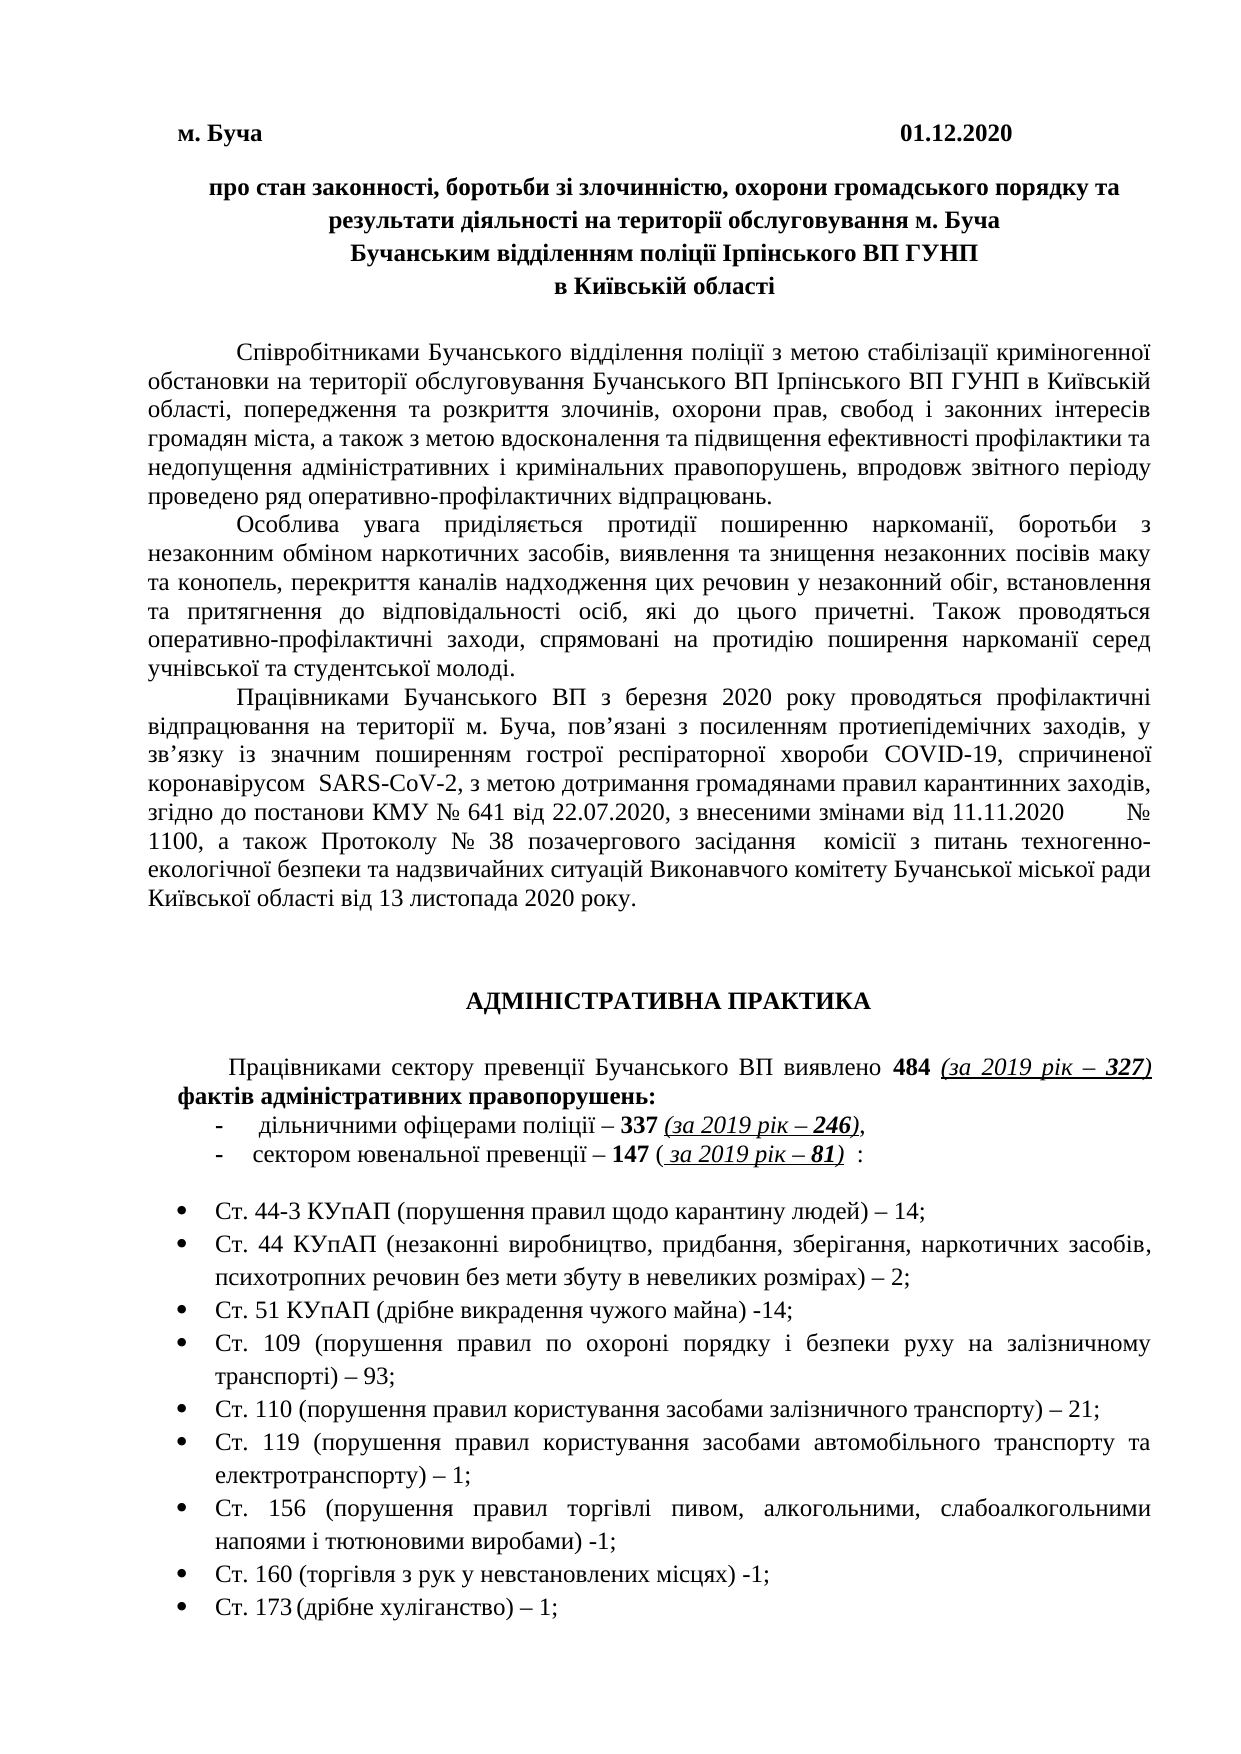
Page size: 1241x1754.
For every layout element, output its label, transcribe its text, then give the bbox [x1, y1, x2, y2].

list Ст. 173 (дрібне хуліганство) – 1; [177, 1592, 1152, 1621]
list Ст. 119 (порушення правил користування засобами автомобільного транспорту та електротранспорту) – 1; [177, 1427, 1152, 1489]
list Ст. 109 (порушення правил по охороні порядку і безпеки руху на залізничному транспорті) – 93; [177, 1328, 1152, 1390]
text в Київській області [177, 271, 1152, 300]
text Працівниками сектору превенції Бучанського ВП виявлено 484 (за 2019 рік – 327) фактів адміністративних правопорушень: [177, 1052, 1152, 1110]
text АДМІНІСТРАТИВНА ПРАКТИКА [177, 986, 1152, 1015]
text м. Буча 01.12.2020 [177, 118, 1152, 147]
text Працівниками Бучанського ВП з березня 2020 року проводяться профілактичні відпрацювання на території м. Буча, пов’язані з посиленням протиепідемічних заходів, у зв’язку із значним поширенням гострої респіраторної хвороби COVID-19, спричиненої коронавірусом SARS-CoV-2, з метою дотримання громадянами правил карантинних заходів, згідно до постанови КМУ № 641 від 22.07.2020, з внесеними змінами від 11.11.2020 № 1100, а також Протоколу № 38 позачергового засідання комісії з питань техногенно-екологічної безпеки та надзвичайних ситуацій Виконавчого комітету Бучанської міської ради Київської області від 13 листопада 2020 року. [148, 682, 1152, 912]
text Особлива увага приділяється протидії поширенню наркоманії, боротьби з незаконним обміном наркотичних засобів, виявлення та знищення незаконних посівів маку та конопель, перекриття каналів надходження цих речовин у незаконний обіг, встановлення та притягнення до відповідальності осіб, які до цього причетні. Також проводяться оперативно-профілактичні заходи, спрямовані на протидію поширення наркоманії серед учнівської та студентської молоді. [148, 509, 1152, 682]
list дільничними офіцерами поліції – 337 (за 2019 рік – 246), [215, 1110, 1152, 1139]
list Ст. 51 КУпАП (дрібне викрадення чужого майна) -14; [177, 1295, 1152, 1324]
list Ст. 156 (порушення правил торгівлі пивом, алкогольними, слабоалкогольними напоями і тютюновими виробами) -1; [177, 1493, 1152, 1555]
list Ст. 44-3 КУпАП (порушення правил щодо карантину людей) – 14; [177, 1196, 1152, 1225]
text Бучанським відділенням поліції Ірпінського ВП ГУНП [177, 238, 1152, 267]
list Ст. 44 КУпАП (незаконні виробництво, придбання, зберігання, наркотичних засобів, психотропних речовин без мети збуту в невеликих розмірах) – 2; [177, 1229, 1152, 1291]
list Ст. 110 (порушення правил користування засобами залізничного транспорту) – 21; [177, 1394, 1152, 1423]
text Співробітниками Бучанського відділення поліції з метою стабілізації криміногенної обстановки на території обслуговування Бучанського ВП Ірпінського ВП ГУНП в Київській області, попередження та розкриття злочинів, охорони прав, свобод і законних інтересів громадян міста, а також з метою вдосконалення та підвищення ефективності профілактики та недопущення адміністративних і кримінальних правопорушень, впродовж звітного періоду проведено ряд оперативно-профілактичних відпрацювань. [148, 337, 1152, 509]
list Ст. 160 (торгівля з рук у невстановлених місцях) -1; [177, 1559, 1152, 1588]
text про стан законності, боротьби зі злочинністю, охорони громадського порядку та результати діяльності на території обслуговування м. Буча [177, 172, 1152, 234]
list сектором ювенальної превенції – 147 ( за 2019 рік – 81) : [215, 1139, 1152, 1167]
